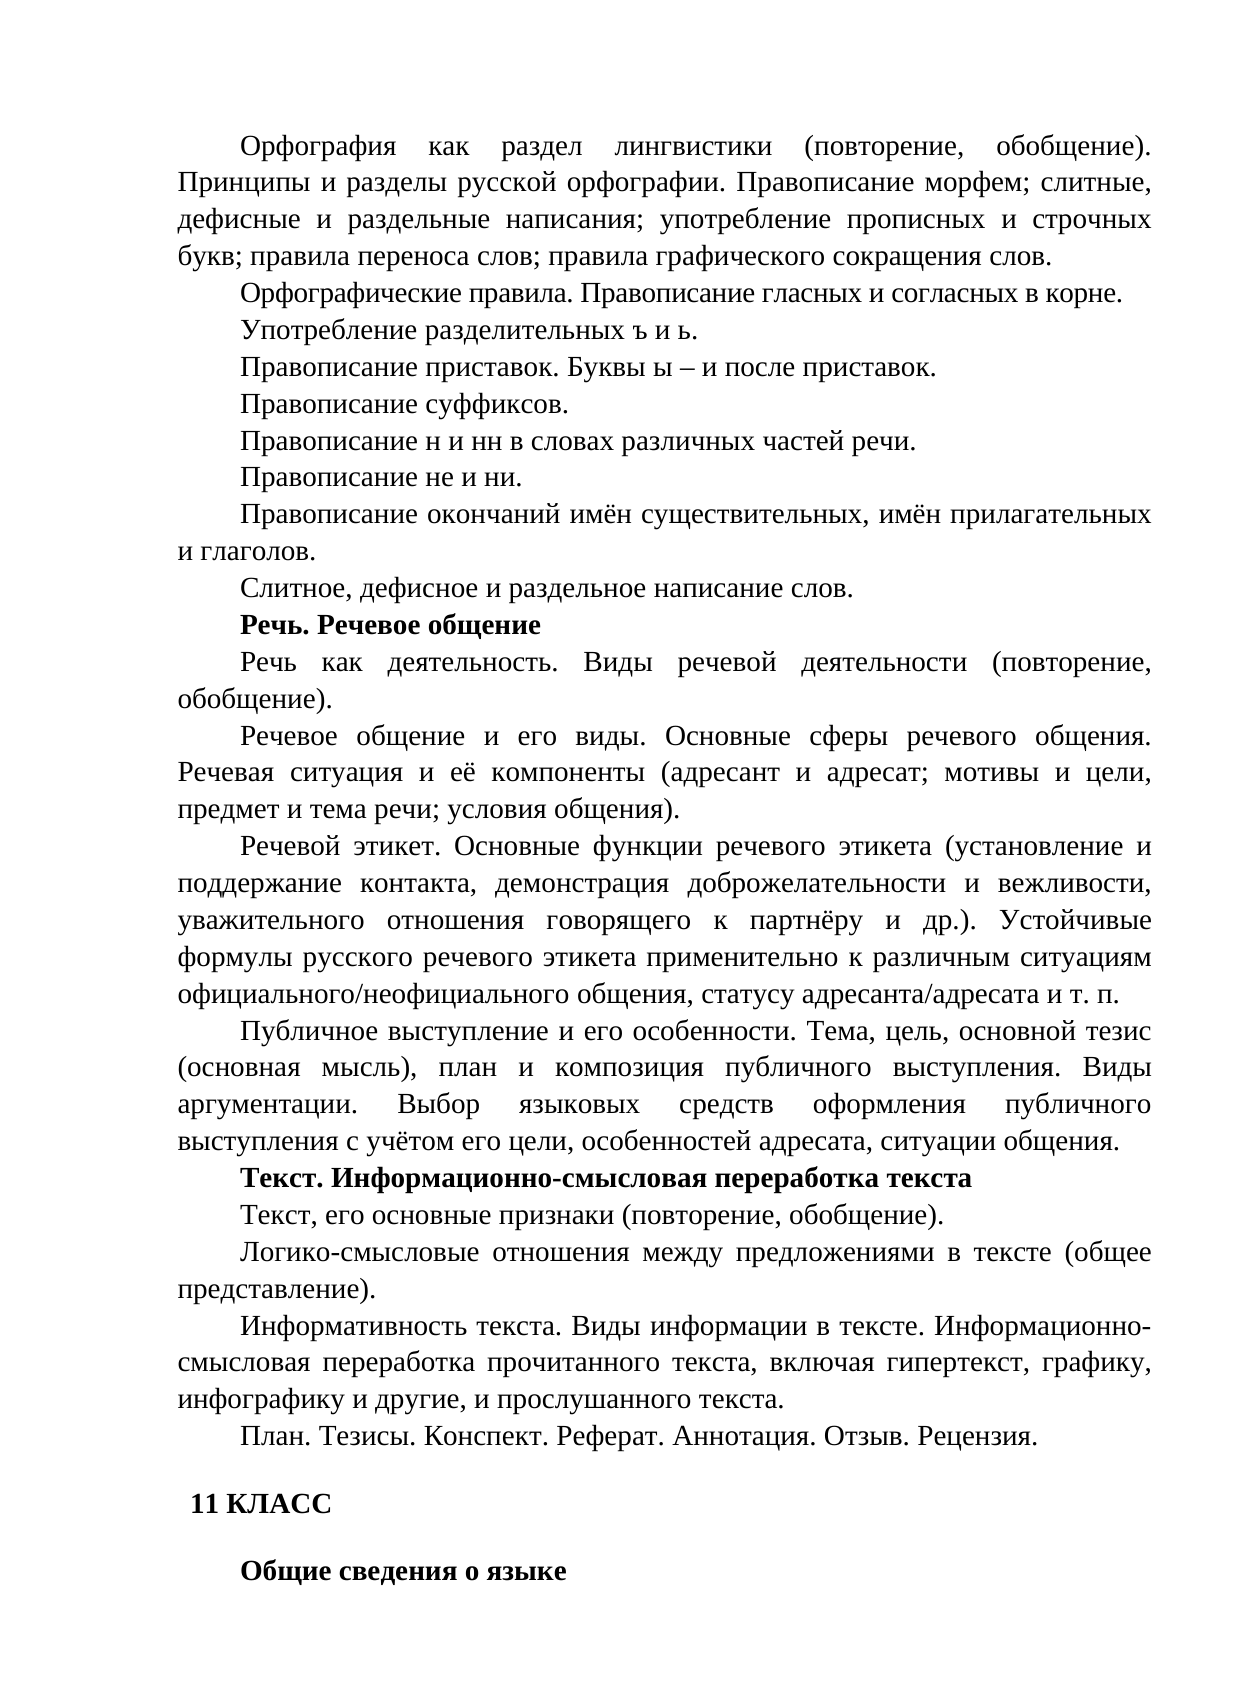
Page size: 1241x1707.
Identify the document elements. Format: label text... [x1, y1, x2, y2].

text Правописание окончаний имён существительных, имён прилагательных и глаголов. [177, 496, 1152, 567]
text Речь. Речевое общение [177, 607, 1152, 641]
text Правописание не и ни. [177, 459, 1152, 493]
text Логико-смысловые отношения между предложениями в тексте (общее представление). [177, 1234, 1152, 1304]
text Правописание н и нн в словах различных частей речи. [177, 423, 1152, 456]
text Орфографические правила. Правописание гласных и согласных в корне. [177, 275, 1152, 309]
text Правописание суффиксов. [177, 386, 1152, 419]
text Публичное выступление и его особенности. Тема, цель, основной тезис (основная мысль), план и композиция публичного выступления. Виды аргументации. Выбор языковых средств оформления публичного выступления с учётом его цели, особенностей адресата, ситуации общения. [177, 1013, 1152, 1157]
text 11 КЛАСС [190, 1486, 1152, 1519]
text Информативность текста. Виды информации в тексте. Информационно-смысловая переработка прочитанного текста, включая гипертекст, графику, инфографику и другие, и прослушанного текста. [177, 1308, 1152, 1415]
text Слитное, дефисное и раздельное написание слов. [177, 570, 1152, 604]
text Правописание приставок. Буквы ы – и после приставок. [177, 349, 1152, 382]
text Общие сведения о языке [177, 1553, 1152, 1587]
text Употребление разделительных ъ и ь. [177, 312, 1152, 346]
text Речевой этикет. Основные функции речевого этикета (установление и поддержание контакта, демонстрация доброжелательности и вежливости, уважительного отношения говорящего к партнёру и др.). Устойчивые формулы русского речевого этикета применительно к различным ситуациям официального/неофициального общения, статусу адресанта/адресата и т. п. [177, 828, 1152, 1009]
text Речь как деятельность. Виды речевой деятельности (повторение, обобщение). [177, 644, 1152, 714]
text План. Тезисы. Конспект. Реферат. Аннотация. Отзыв. Рецензия. [177, 1418, 1152, 1452]
text Текст. Информационно-смысловая переработка текста [177, 1160, 1152, 1194]
text Речевое общение и его виды. Основные сферы речевого общения. Речевая ситуация и её компоненты (адресант и адресат; мотивы и цели, предмет и тема речи; условия общения). [177, 718, 1152, 825]
text Текст, его основные признаки (повторение, обобщение). [177, 1197, 1152, 1231]
text Орфография как раздел лингвистики (повторение, обобщение). Принципы и разделы русской орфографии. Правописание морфем; слитные, дефисные и раздельные написания; употребление прописных и строчных букв; правила переноса слов; правила графического сокращения слов. [177, 128, 1152, 272]
